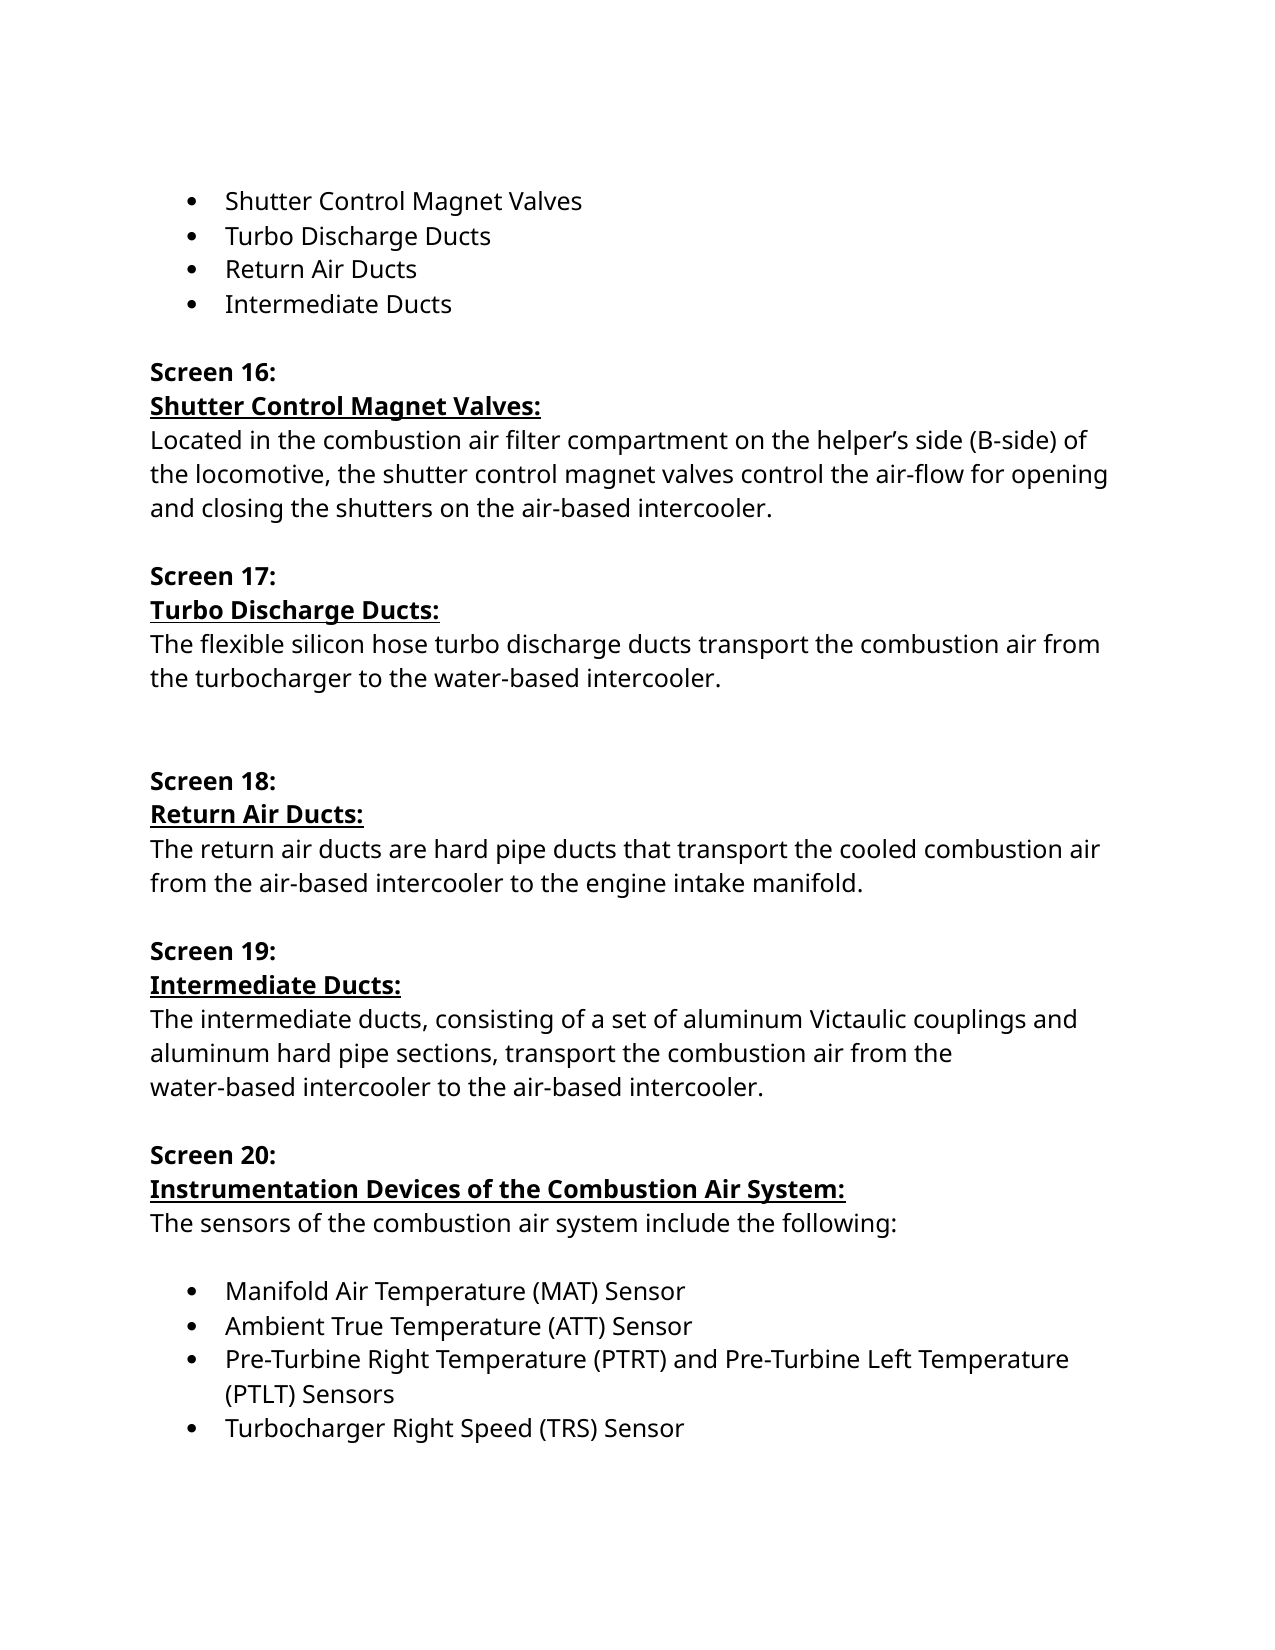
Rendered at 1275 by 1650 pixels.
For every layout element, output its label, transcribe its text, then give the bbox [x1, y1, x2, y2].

list water-based intercooler to the air-based intercooler. [150, 1070, 1125, 1104]
list Intermediate Ducts: [150, 967, 1125, 1002]
list Return Air Ducts [187, 252, 1125, 286]
list Return Air Ducts: [150, 797, 1125, 831]
list The return air ducts are hard pipe ducts that transport the cooled combustion air from the air-based intercooler to the engine intake manifold. [150, 831, 1125, 899]
list The intermediate ducts, consisting of a set of aluminum Victaulic couplings and aluminum hard pipe sections, transport the combustion air from the [150, 1002, 1125, 1070]
list The sensors of the combustion air system include the following: [150, 1206, 1125, 1240]
list Ambient True Temperature (ATT) Sensor [187, 1308, 1125, 1342]
list Located in the combustion air filter compartment on the helper’s side (B-side) of the locomotive, the shutter control magnet valves control the air-flow for opening and closing the shutters on the air-based intercooler. [150, 422, 1125, 525]
list Manifold Air Temperature (MAT) Sensor [187, 1274, 1125, 1308]
list Shutter Control Magnet Valves [187, 184, 1125, 218]
list Shutter Control Magnet Valves: [150, 388, 1125, 422]
list Screen 17: [150, 559, 1125, 593]
list Intermediate Ducts [187, 286, 1125, 320]
list Turbo Discharge Ducts [187, 218, 1125, 252]
list Turbocharger Right Speed (TRS) Sensor [187, 1410, 1125, 1444]
list Screen 20: [150, 1138, 1125, 1172]
list Pre-Turbine Right Temperature (PTRT) and Pre-Turbine Left Temperature (PTLT) Sensors [187, 1342, 1125, 1410]
list Instrumentation Devices of the Combustion Air System: [150, 1172, 1125, 1206]
list Screen 18: [150, 763, 1125, 797]
list Turbo Discharge Ducts: [150, 593, 1125, 627]
list Screen 19: [150, 933, 1125, 967]
list The flexible silicon hose turbo discharge ducts transport the combustion air from the turbocharger to the water-based intercooler. [150, 627, 1125, 695]
list Screen 16: [150, 354, 1125, 388]
